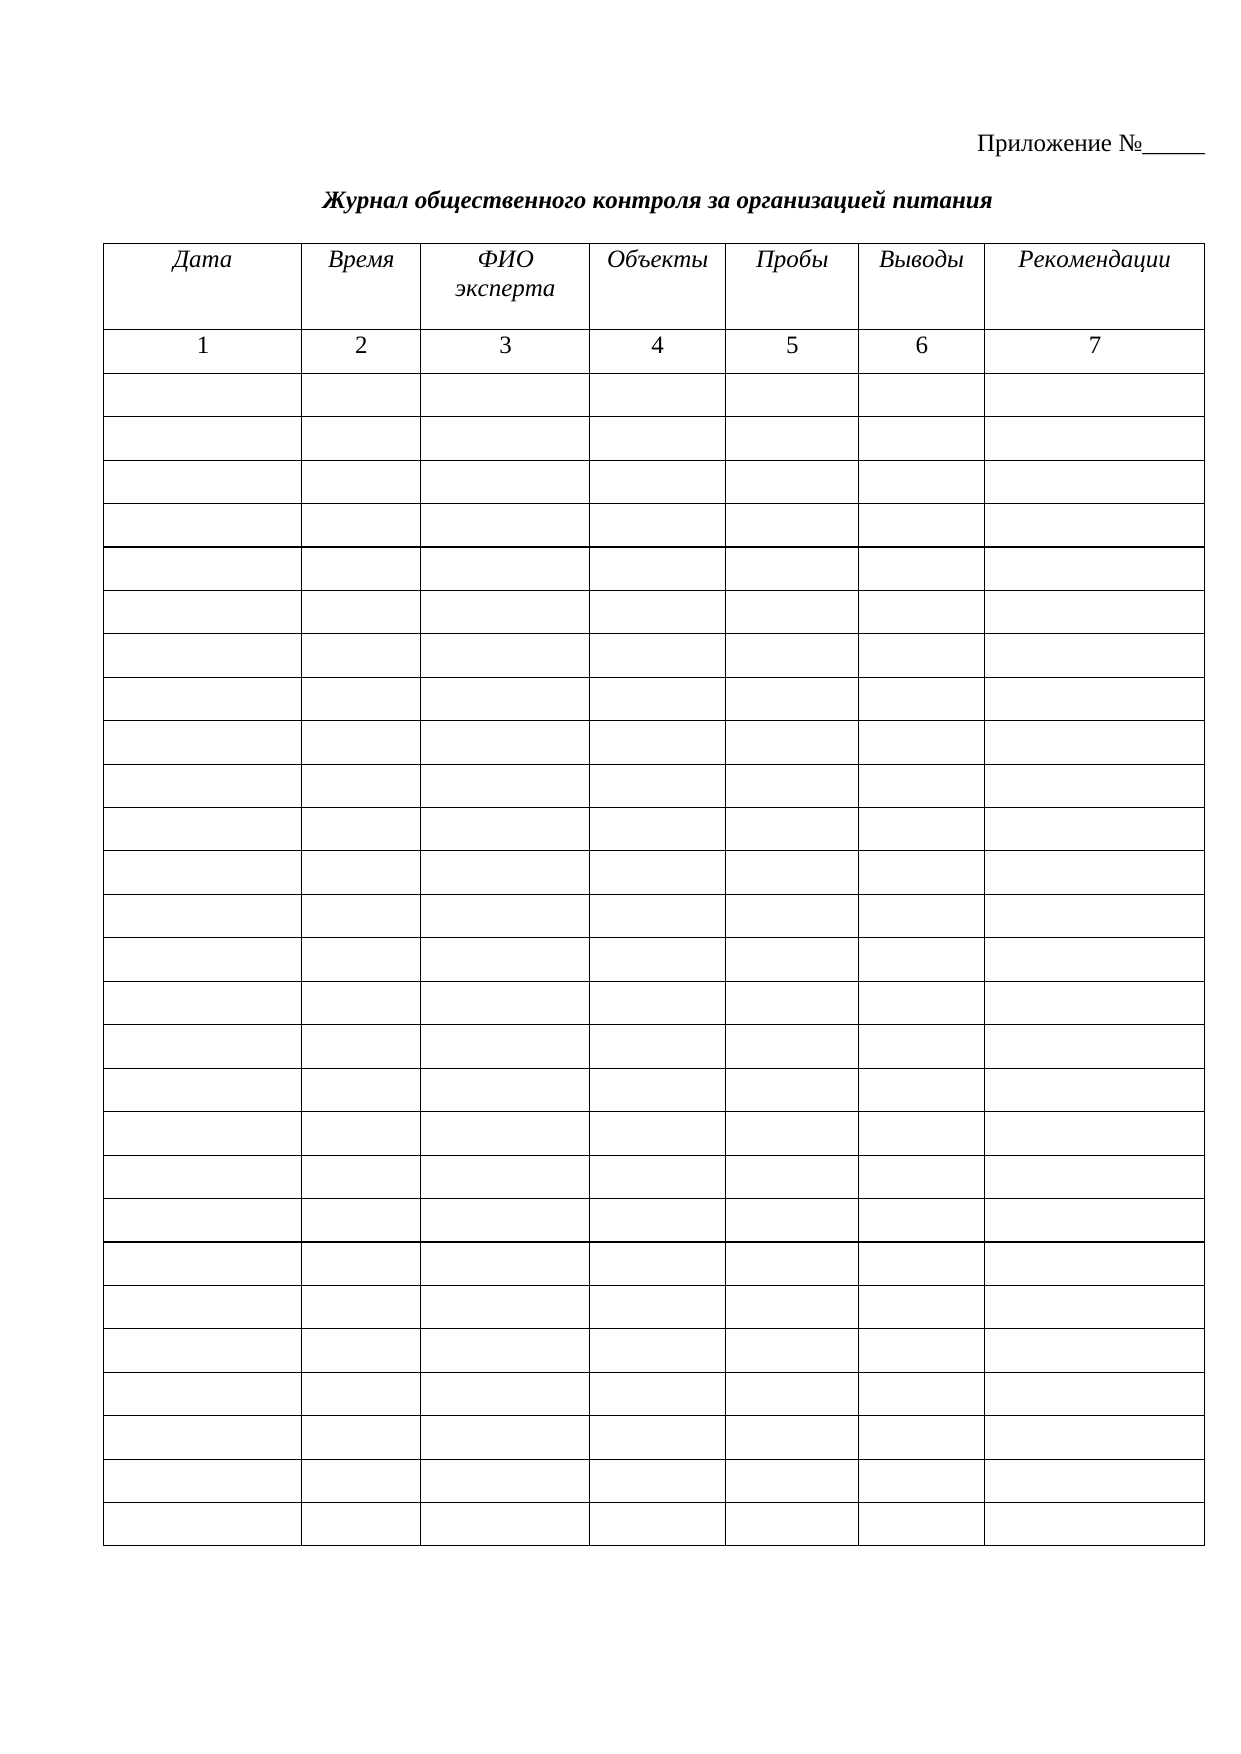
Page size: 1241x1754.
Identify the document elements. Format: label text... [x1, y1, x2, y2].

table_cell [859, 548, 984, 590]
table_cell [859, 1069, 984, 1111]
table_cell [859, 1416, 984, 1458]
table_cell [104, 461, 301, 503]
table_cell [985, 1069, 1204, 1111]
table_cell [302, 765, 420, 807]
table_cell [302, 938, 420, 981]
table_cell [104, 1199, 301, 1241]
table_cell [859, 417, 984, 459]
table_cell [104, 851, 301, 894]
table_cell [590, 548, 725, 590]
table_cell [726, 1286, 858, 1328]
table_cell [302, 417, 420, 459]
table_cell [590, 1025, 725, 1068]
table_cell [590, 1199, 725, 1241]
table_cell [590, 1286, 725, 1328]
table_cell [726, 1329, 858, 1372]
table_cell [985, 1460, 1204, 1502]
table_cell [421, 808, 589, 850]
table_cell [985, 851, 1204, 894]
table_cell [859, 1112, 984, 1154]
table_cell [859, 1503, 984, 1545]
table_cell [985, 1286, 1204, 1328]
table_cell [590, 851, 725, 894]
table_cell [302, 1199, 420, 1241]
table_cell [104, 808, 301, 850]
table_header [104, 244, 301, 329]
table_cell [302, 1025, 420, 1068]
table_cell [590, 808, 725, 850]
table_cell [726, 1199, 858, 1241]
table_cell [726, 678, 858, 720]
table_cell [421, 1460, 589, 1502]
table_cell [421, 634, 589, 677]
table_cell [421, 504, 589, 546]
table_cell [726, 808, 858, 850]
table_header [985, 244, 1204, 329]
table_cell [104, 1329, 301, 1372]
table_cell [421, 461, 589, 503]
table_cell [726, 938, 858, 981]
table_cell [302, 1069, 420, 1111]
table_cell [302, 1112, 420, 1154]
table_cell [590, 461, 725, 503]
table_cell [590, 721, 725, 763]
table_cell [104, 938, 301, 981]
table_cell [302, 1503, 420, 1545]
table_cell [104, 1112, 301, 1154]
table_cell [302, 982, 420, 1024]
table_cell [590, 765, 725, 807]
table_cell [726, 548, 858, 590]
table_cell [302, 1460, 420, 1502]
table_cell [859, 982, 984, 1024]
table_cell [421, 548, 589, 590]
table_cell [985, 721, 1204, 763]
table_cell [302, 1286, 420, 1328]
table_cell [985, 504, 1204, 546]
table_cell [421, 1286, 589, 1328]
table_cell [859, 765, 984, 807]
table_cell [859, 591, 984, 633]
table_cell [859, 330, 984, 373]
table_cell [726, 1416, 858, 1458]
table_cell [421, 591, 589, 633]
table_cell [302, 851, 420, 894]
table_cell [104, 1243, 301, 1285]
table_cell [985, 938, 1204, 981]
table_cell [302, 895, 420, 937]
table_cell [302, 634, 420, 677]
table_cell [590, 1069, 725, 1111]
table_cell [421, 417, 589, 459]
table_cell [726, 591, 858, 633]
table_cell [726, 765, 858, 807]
text Журнал общественного контроля за организацией питания [146, 185, 1169, 214]
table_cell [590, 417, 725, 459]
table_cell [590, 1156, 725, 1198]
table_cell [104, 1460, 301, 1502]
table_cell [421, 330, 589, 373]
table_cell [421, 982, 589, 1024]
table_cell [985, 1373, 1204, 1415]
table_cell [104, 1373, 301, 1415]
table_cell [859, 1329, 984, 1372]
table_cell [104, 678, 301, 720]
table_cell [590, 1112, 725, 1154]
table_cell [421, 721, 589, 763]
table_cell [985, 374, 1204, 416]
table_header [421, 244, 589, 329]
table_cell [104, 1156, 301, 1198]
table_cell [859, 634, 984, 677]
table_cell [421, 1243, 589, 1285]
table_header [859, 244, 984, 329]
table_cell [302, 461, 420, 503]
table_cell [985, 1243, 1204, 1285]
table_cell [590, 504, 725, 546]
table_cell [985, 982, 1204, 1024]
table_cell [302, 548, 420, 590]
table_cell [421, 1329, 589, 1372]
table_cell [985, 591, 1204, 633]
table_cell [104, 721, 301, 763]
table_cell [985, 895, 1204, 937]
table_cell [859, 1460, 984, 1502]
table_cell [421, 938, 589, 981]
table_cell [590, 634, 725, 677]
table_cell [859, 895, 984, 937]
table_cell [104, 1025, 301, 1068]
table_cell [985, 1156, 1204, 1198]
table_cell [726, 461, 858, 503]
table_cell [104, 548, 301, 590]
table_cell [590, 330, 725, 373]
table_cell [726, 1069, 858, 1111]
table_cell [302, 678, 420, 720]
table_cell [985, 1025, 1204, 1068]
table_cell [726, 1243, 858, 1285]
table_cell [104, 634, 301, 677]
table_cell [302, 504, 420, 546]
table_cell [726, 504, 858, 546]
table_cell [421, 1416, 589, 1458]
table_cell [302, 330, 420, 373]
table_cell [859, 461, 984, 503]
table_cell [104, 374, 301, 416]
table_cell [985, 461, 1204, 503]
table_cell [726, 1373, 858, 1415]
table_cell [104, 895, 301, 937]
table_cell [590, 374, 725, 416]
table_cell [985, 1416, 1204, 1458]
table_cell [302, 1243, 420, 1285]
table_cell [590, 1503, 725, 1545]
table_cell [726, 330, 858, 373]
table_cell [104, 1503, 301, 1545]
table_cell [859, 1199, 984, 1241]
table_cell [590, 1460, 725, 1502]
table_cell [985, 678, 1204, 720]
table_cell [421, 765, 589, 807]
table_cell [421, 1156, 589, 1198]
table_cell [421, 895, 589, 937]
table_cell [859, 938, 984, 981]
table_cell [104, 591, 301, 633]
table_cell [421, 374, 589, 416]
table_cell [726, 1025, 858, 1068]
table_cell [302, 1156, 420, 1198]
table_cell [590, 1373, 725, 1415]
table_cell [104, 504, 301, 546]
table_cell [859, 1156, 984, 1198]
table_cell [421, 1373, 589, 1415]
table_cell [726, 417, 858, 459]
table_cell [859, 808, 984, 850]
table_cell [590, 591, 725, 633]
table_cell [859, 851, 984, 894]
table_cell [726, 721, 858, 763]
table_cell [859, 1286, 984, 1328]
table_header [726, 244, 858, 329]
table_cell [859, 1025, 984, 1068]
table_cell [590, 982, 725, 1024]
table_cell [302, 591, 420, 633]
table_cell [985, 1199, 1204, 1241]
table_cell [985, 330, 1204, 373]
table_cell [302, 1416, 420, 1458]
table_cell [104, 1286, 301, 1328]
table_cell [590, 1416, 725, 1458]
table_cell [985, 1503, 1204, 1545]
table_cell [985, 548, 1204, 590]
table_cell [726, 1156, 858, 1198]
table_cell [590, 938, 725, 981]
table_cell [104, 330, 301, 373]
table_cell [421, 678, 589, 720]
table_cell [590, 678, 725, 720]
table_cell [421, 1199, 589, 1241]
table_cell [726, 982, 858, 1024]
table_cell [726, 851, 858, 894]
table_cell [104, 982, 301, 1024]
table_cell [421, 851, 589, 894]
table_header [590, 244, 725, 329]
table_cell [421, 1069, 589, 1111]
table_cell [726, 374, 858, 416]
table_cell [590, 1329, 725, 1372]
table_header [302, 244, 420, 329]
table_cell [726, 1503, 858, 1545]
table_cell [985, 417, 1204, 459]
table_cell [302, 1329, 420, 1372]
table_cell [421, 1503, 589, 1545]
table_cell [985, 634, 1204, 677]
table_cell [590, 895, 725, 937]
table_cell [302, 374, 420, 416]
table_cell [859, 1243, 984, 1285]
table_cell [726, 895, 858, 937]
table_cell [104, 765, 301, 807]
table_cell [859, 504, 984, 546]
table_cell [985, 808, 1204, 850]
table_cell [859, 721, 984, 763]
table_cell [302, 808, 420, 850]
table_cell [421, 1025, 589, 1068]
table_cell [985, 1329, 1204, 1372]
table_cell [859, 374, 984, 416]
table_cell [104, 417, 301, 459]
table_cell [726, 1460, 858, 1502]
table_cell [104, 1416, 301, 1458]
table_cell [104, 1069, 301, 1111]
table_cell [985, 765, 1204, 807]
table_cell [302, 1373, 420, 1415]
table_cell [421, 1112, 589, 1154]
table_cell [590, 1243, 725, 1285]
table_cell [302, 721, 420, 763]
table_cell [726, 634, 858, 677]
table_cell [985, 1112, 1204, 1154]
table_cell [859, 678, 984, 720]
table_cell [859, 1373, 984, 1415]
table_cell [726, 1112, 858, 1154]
text Приложение №_____ [977, 128, 1238, 157]
